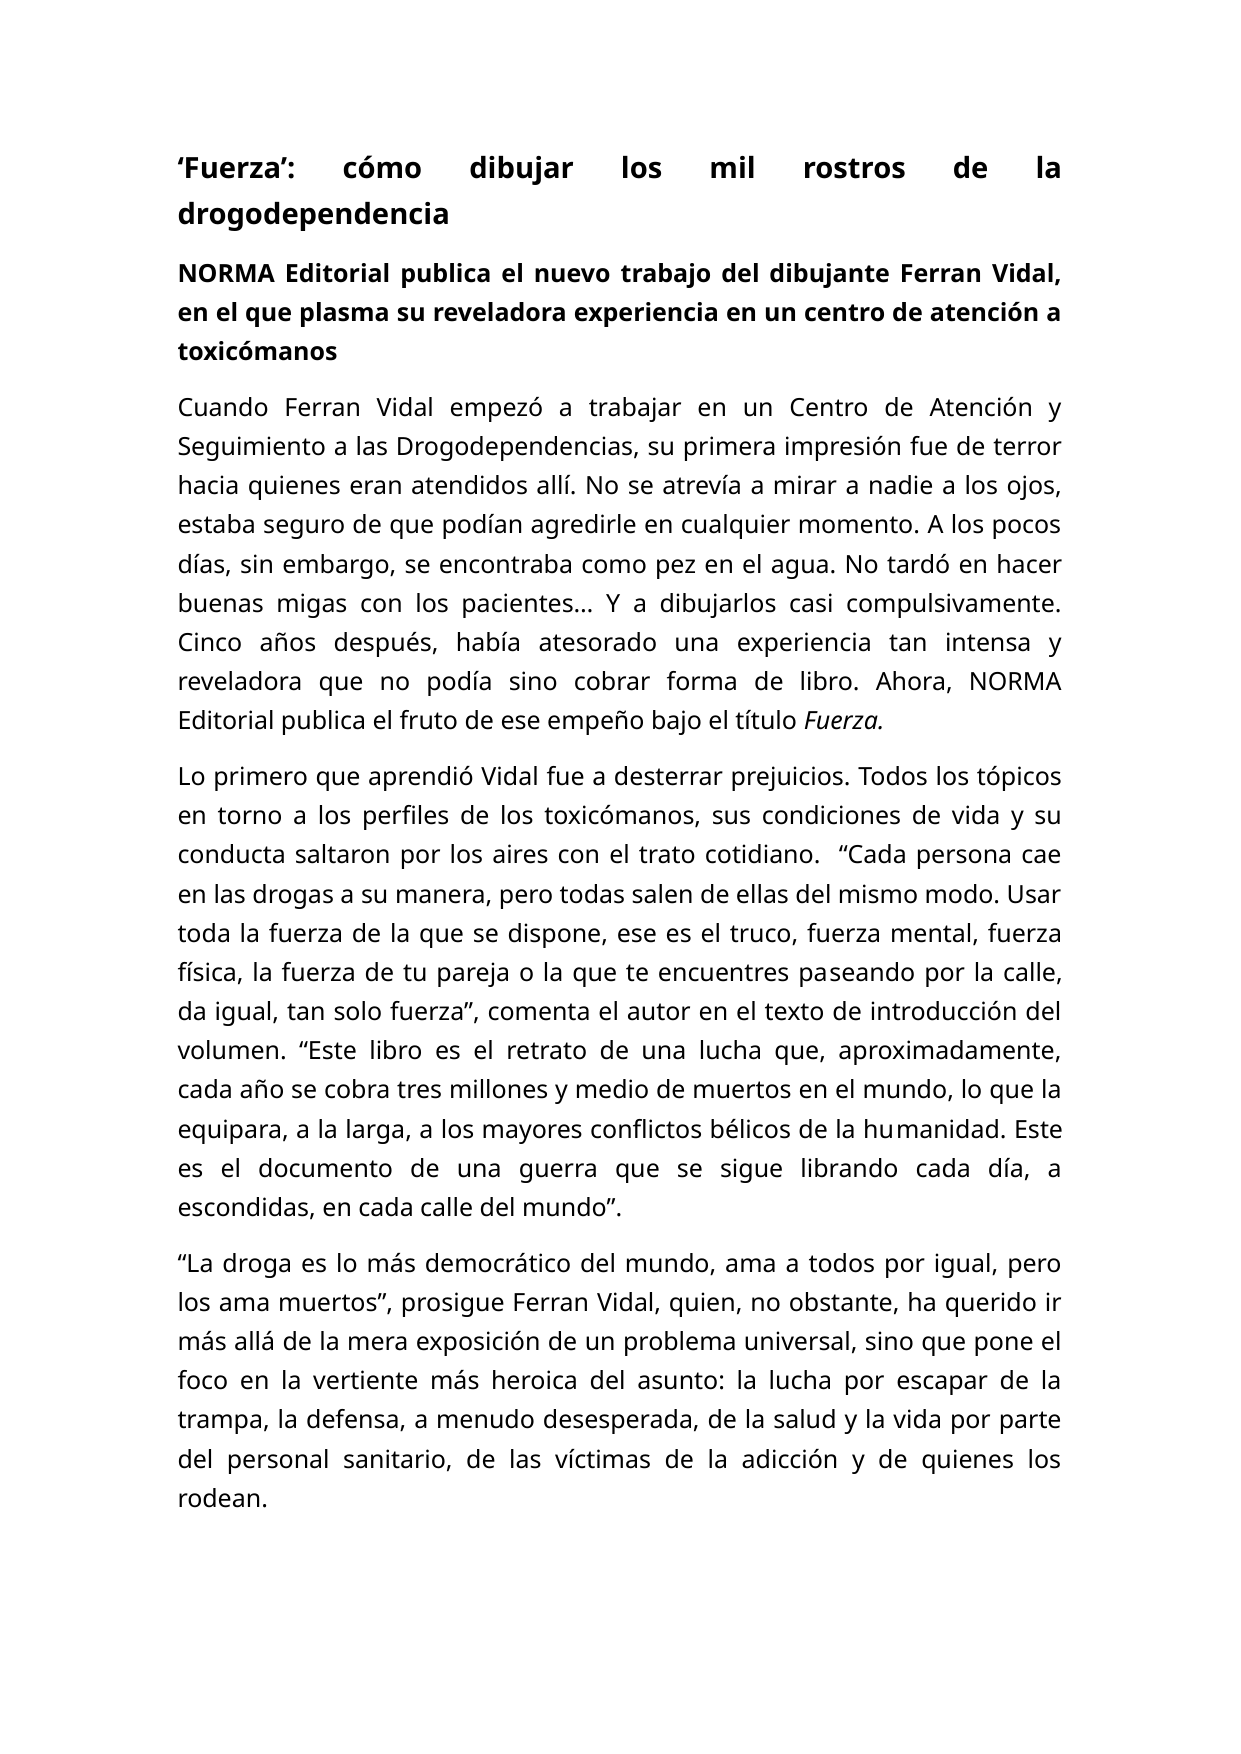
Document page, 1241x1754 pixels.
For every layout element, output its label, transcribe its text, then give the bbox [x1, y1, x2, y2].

text Cuando Ferran Vidal empezó a trabajar en un Centro de Atención y Seguimiento a las Drogodependencias, su primera impresión fue de terror hacia quienes eran atendidos allí. No se atrevía a mirar a nadie a los ojos, estaba seguro de que podían agredirle en cualquier momento. A los pocos días, sin embargo, se encontraba como pez en el agua. No tardó en hacer buenas migas con los pacientes… Y a dibujarlos casi compulsivamente. Cinco años después, había atesorado una experiencia tan intensa y reveladora que no podía sino cobrar forma de libro. Ahora, NORMA Editorial publica el fruto de ese empeño bajo el título Fuerza. [177, 390, 1063, 737]
text Lo primero que aprendió Vidal fue a desterrar prejuicios. Todos los tópicos en torno a los perfiles de los toxicómanos, sus condiciones de vida y su conducta saltaron por los aires con el trato cotidiano. “Cada persona cae en las drogas a su manera, pero todas salen de ellas del mismo modo. Usar toda la fuerza de la que se dispone, ese es el truco, fuerza mental, fuerza física, la fuerza de tu pareja o la que te encuentres paseando por la calle, da igual, tan solo fuerza”, comenta el autor en el texto de introducción del volumen. “Este libro es el retrato de una lucha que, aproximadamente, cada año se cobra tres millones y medio de muertos en el mundo, lo que la equipara, a la larga, a los mayores conflictos bélicos de la humanidad. Este es el documento de una guerra que se sigue librando cada día, a escondidas, en cada calle del mundo”. [177, 759, 1063, 1224]
text ‘Fuerza’: cómo dibujar los mil rostros de la drogodependencia [177, 148, 1063, 233]
text “La droga es lo más democrático del mundo, ama a todos por igual, pero los ama muertos”, prosigue Ferran Vidal, quien, no obstante, ha querido ir más allá de la mera exposición de un problema universal, sino que pone el foco en la vertiente más heroica del asunto: la lucha por escapar de la trampa, la defensa, a menudo desesperada, de la salud y la vida por parte del personal sanitario, de las víctimas de la adicción y de quienes los rodean. [177, 1246, 1063, 1514]
text NORMA Editorial publica el nuevo trabajo del dibujante Ferran Vidal, en el que plasma su reveladora experiencia en un centro de atención a toxicómanos [177, 256, 1063, 368]
